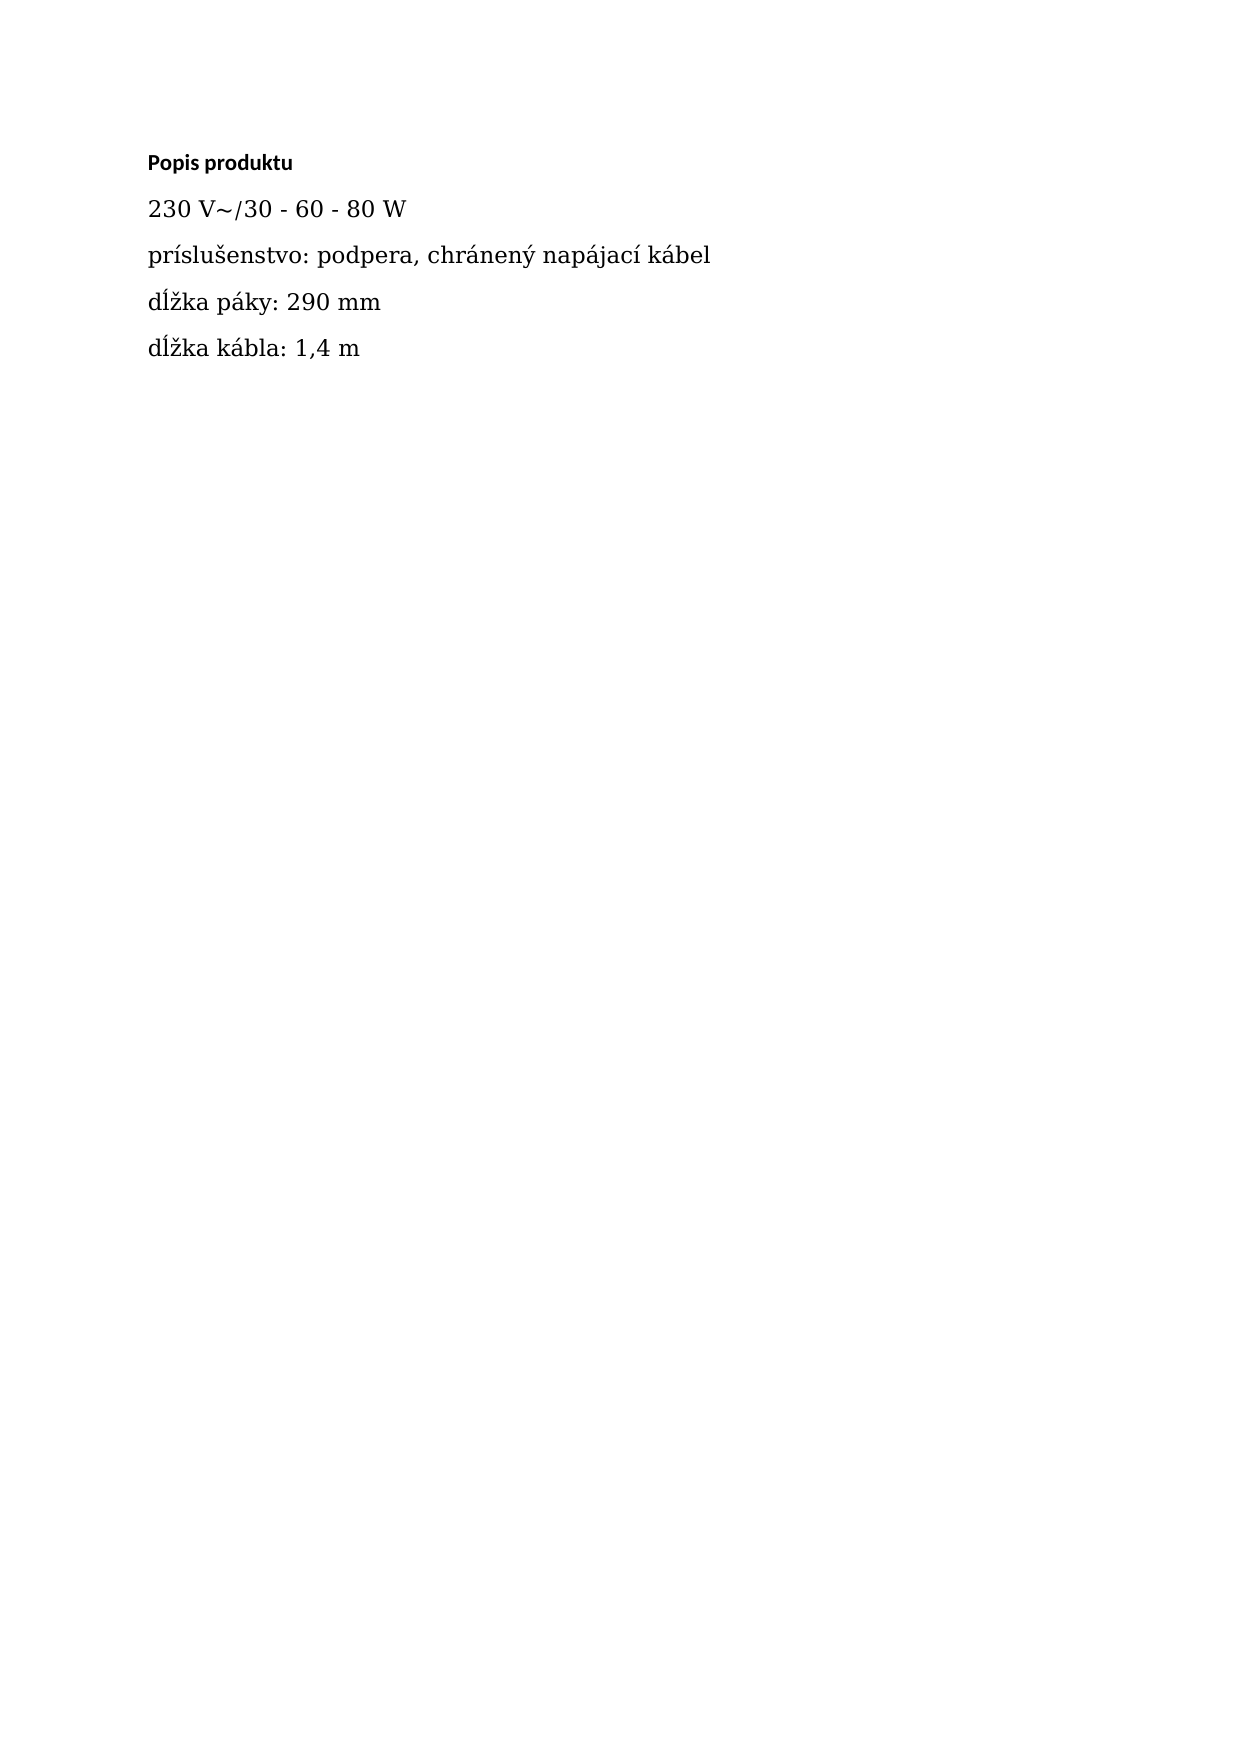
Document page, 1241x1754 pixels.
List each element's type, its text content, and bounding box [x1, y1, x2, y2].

text dĺžka kábla: 1,4 m [148, 333, 1093, 361]
text dĺžka páky: 290 mm [148, 287, 1093, 315]
text príslušenstvo: podpera, chránený napájací kábel [148, 241, 1093, 268]
text Popis produktu [148, 148, 1093, 176]
text 230 V∼/30 - 60 - 80 W [148, 194, 1093, 222]
